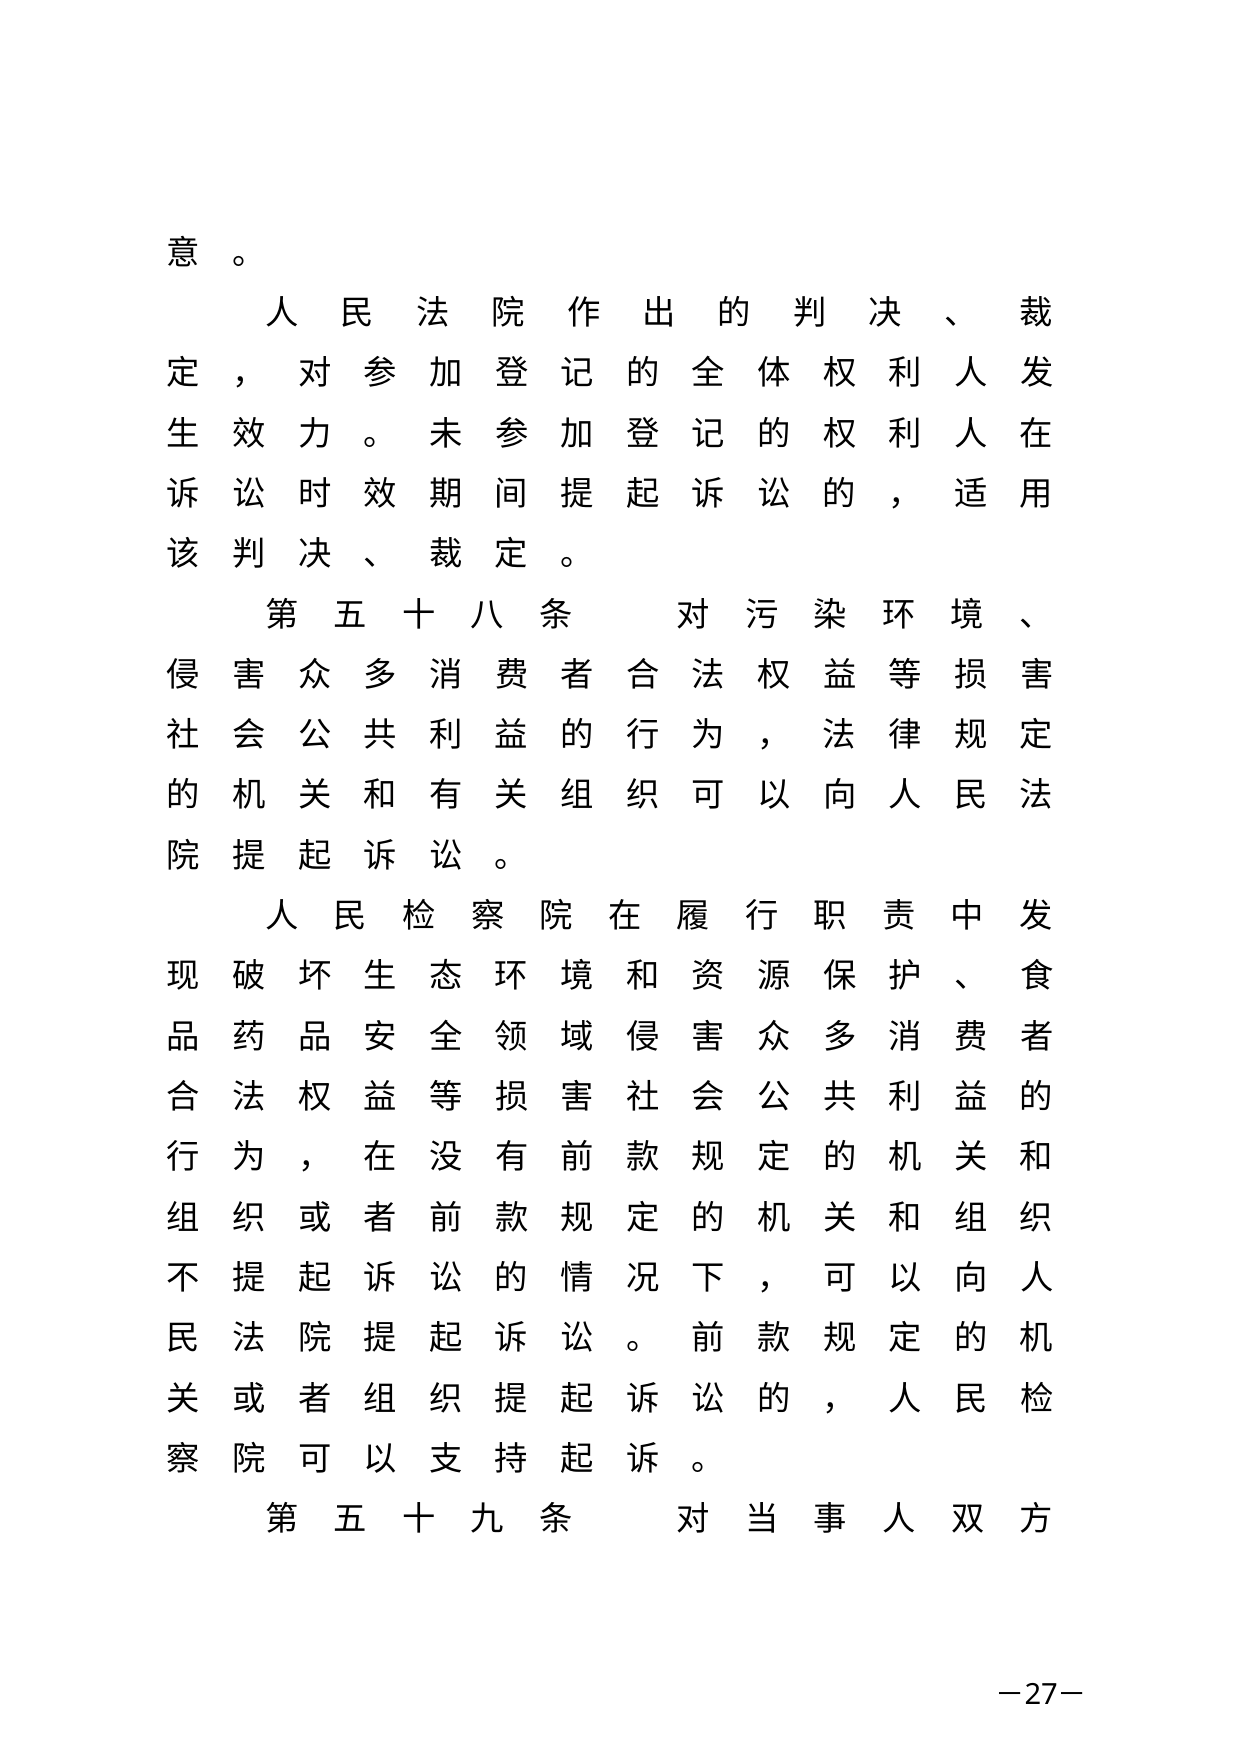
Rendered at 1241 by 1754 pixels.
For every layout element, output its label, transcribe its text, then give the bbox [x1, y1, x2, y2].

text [167, 1486, 1085, 1546]
text 第五十八条 对污染环境、侵害众多消费者合法权益等损害社会公共利益的行为，法律规定的机关和有关组织可以向人民法院提起诉讼。 [167, 581, 1085, 883]
text 人民检察院在履行职责中发现破坏生态环境和资源保护、食品药品安全领域侵害众多消费者合法权益等损害社会公共利益的行为，在没有前款规定的机关和组织或者前款规定的机关和组织不提起诉讼的情况下，可以向人民法院提起诉讼。前款规定的机关或者组织提起诉讼的，人民检察院可以支持起诉。 [167, 883, 1085, 1486]
text 人民法院作出的判决、裁定，对参加登记的全体权利人发生效力。未参加登记的权利人在诉讼时效期间提起诉讼的，适用该判决、裁定。 [167, 280, 1085, 581]
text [167, 219, 1085, 280]
